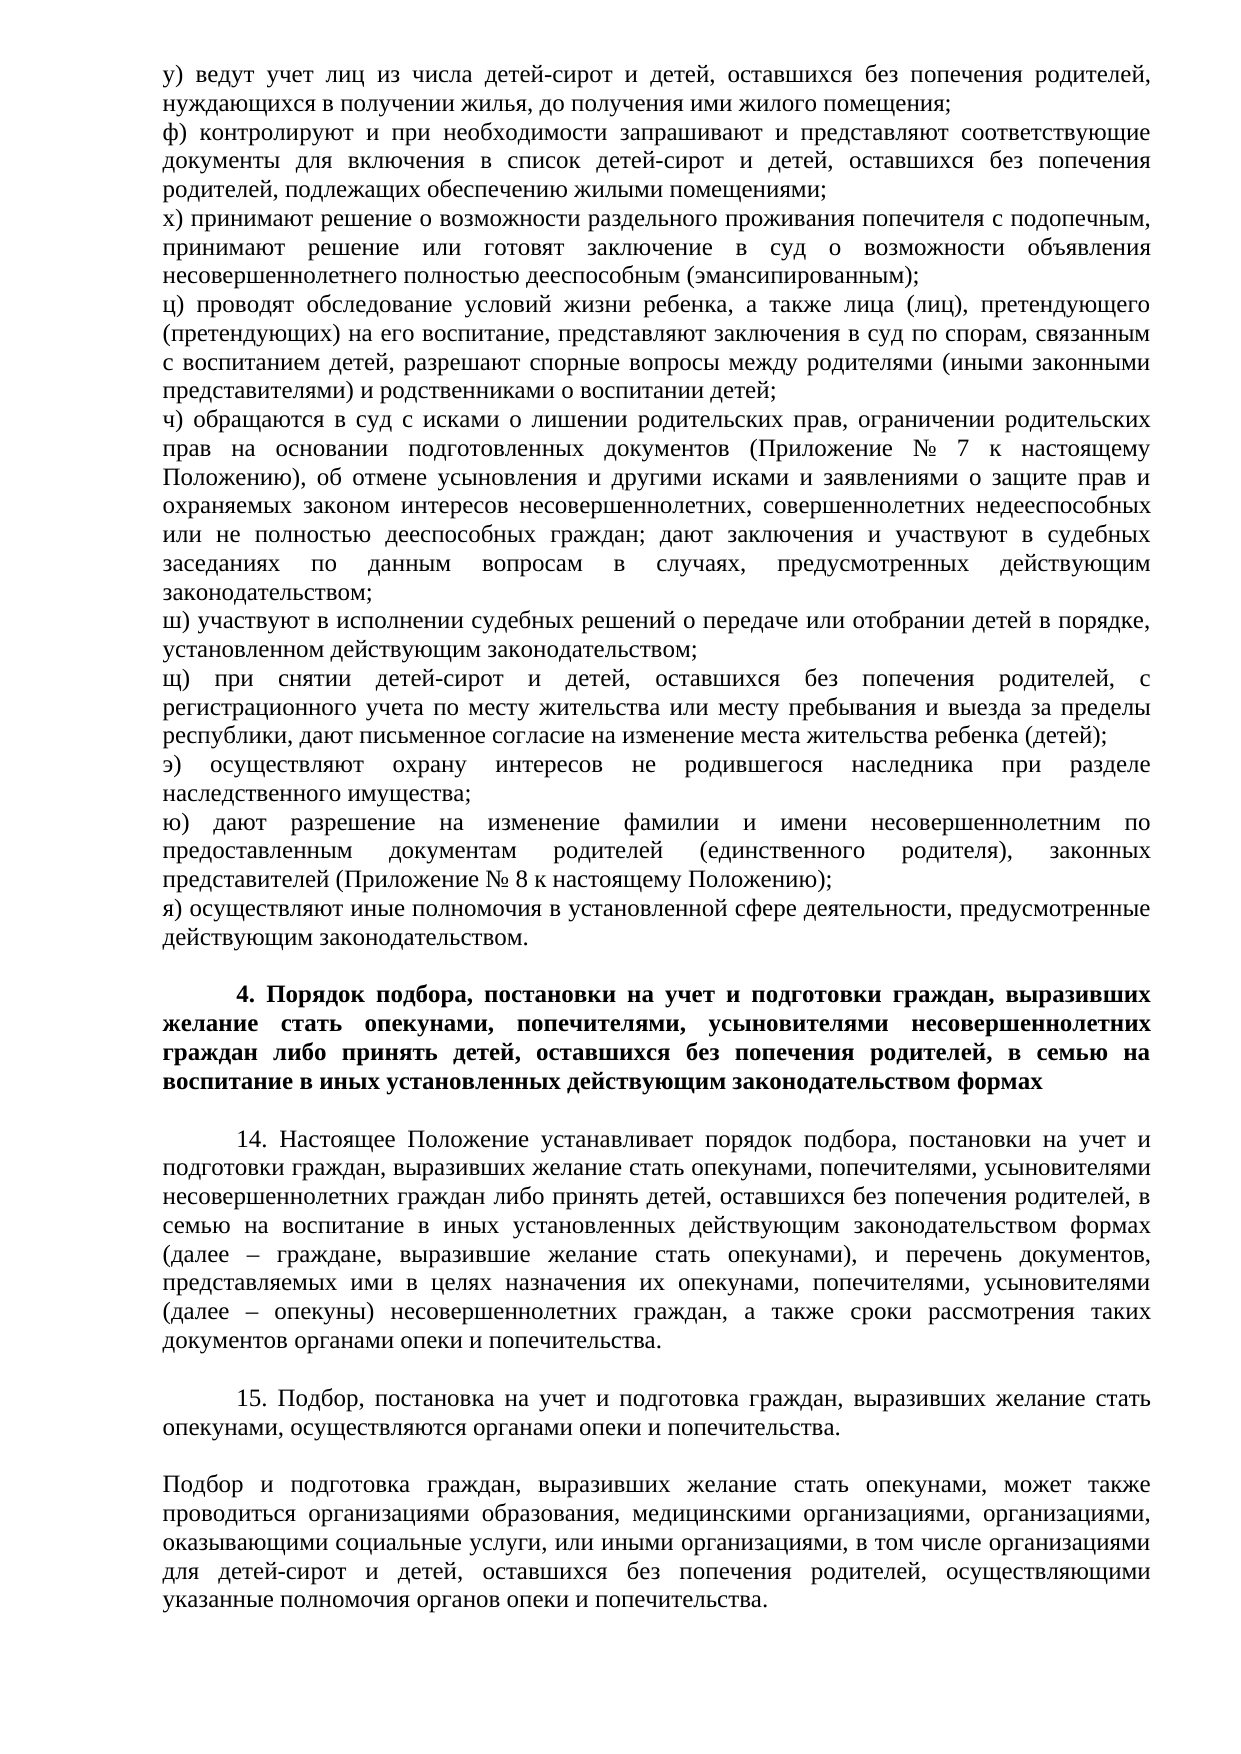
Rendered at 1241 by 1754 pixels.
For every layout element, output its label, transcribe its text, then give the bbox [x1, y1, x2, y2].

text х) принимают решение о возможности раздельного проживания попечителя с подопечным, принимают решение или готовят заключение в суд о возможности объявления несовершеннолетнего полностью дееспособным (эмансипированным); [162, 203, 1152, 289]
text 4. Порядок подбора, постановки на учет и подготовки граждан, выразивших желание стать опекунами, попечителями, усыновителями несовершеннолетних граждан либо принять детей, оставшихся без попечения родителей, в семью на воспитание в иных установленных действующим законодательством формах [162, 979, 1152, 1094]
text 14. Настоящее Положение устанавливает порядок подбора, постановки на учет и подготовки граждан, выразивших желание стать опекунами, попечителями, усыновителями несовершеннолетних граждан либо принять детей, оставшихся без попечения родителей, в семью на воспитание в иных установленных действующим законодательством формах (далее – граждане, выразившие желание стать опекунами), и перечень документов, представляемых ими в целях назначения их опекунами, попечителями, усыновителями (далее – опекуны) несовершеннолетних граждан, а также сроки рассмотрения таких документов органами опеки и попечительства. [162, 1124, 1152, 1354]
text э) осуществляют охрану интересов не родившегося наследника при разделе наследственного имущества; [162, 749, 1152, 807]
text щ) при снятии детей-сирот и детей, оставшихся без попечения родителей, с регистрационного учета по месту жительства или месту пребывания и выезда за пределы республики, дают письменное согласие на изменение места жительства ребенка (детей); [162, 663, 1152, 749]
text ч) обращаются в суд с исками о лишении родительских прав, ограничении родительских прав на основании подготовленных документов (Приложение № 7 к настоящему Положению), об отмене усыновления и другими исками и заявлениями о защите прав и охраняемых законом интересов несовершеннолетних, совершеннолетних недееспособных или не полностью дееспособных граждан; дают заключения и участвуют в судебных заседаниях по данным вопросам в случаях, предусмотренных действующим законодательством; [162, 404, 1152, 605]
text ю) дают разрешение на изменение фамилии и имени несовершеннолетним по предоставленным документам родителей (единственного родителя), законных представителей (Приложение № 8 к настоящему Положению); [162, 807, 1152, 893]
text Подбор и подготовка граждан, выразивших желание стать опекунами, может также проводиться организациями образования, медицинскими организациями, организациями, оказывающими социальные услуги, или иными организациями, в том числе организациями для детей-сирот и детей, оставшихся без попечения родителей, осуществляющими указанные полномочия органов опеки и попечительства. [162, 1469, 1152, 1613]
text я) осуществляют иные полномочия в установленной сфере деятельности, предусмотренные действующим законодательством. [162, 893, 1152, 950]
text ц) проводят обследование условий жизни ребенка, а также лица (лиц), претендующего (претендующих) на его воспитание, представляют заключения в суд по спорам, связанным с воспитанием детей, разрешают спорные вопросы между родителями (иными законными представителями) и родственниками о воспитании детей; [162, 289, 1152, 404]
text ш) участвуют в исполнении судебных решений о передаче или отобрании детей в порядке, установленном действующим законодательством; [162, 605, 1152, 663]
text ф) контролируют и при необходимости запрашивают и представляют соответствующие документы для включения в список детей-сирот и детей, оставшихся без попечения родителей, подлежащих обеспечению жилыми помещениями; [162, 117, 1152, 203]
text у) ведут учет лиц из числа детей-сирот и детей, оставшихся без попечения родителей, нуждающихся в получении жилья, до получения ими жилого помещения; [162, 59, 1152, 117]
text 15. Подбор, постановка на учет и подготовка граждан, выразивших желание стать опекунами, осуществляются органами опеки и попечительства. [162, 1383, 1152, 1440]
